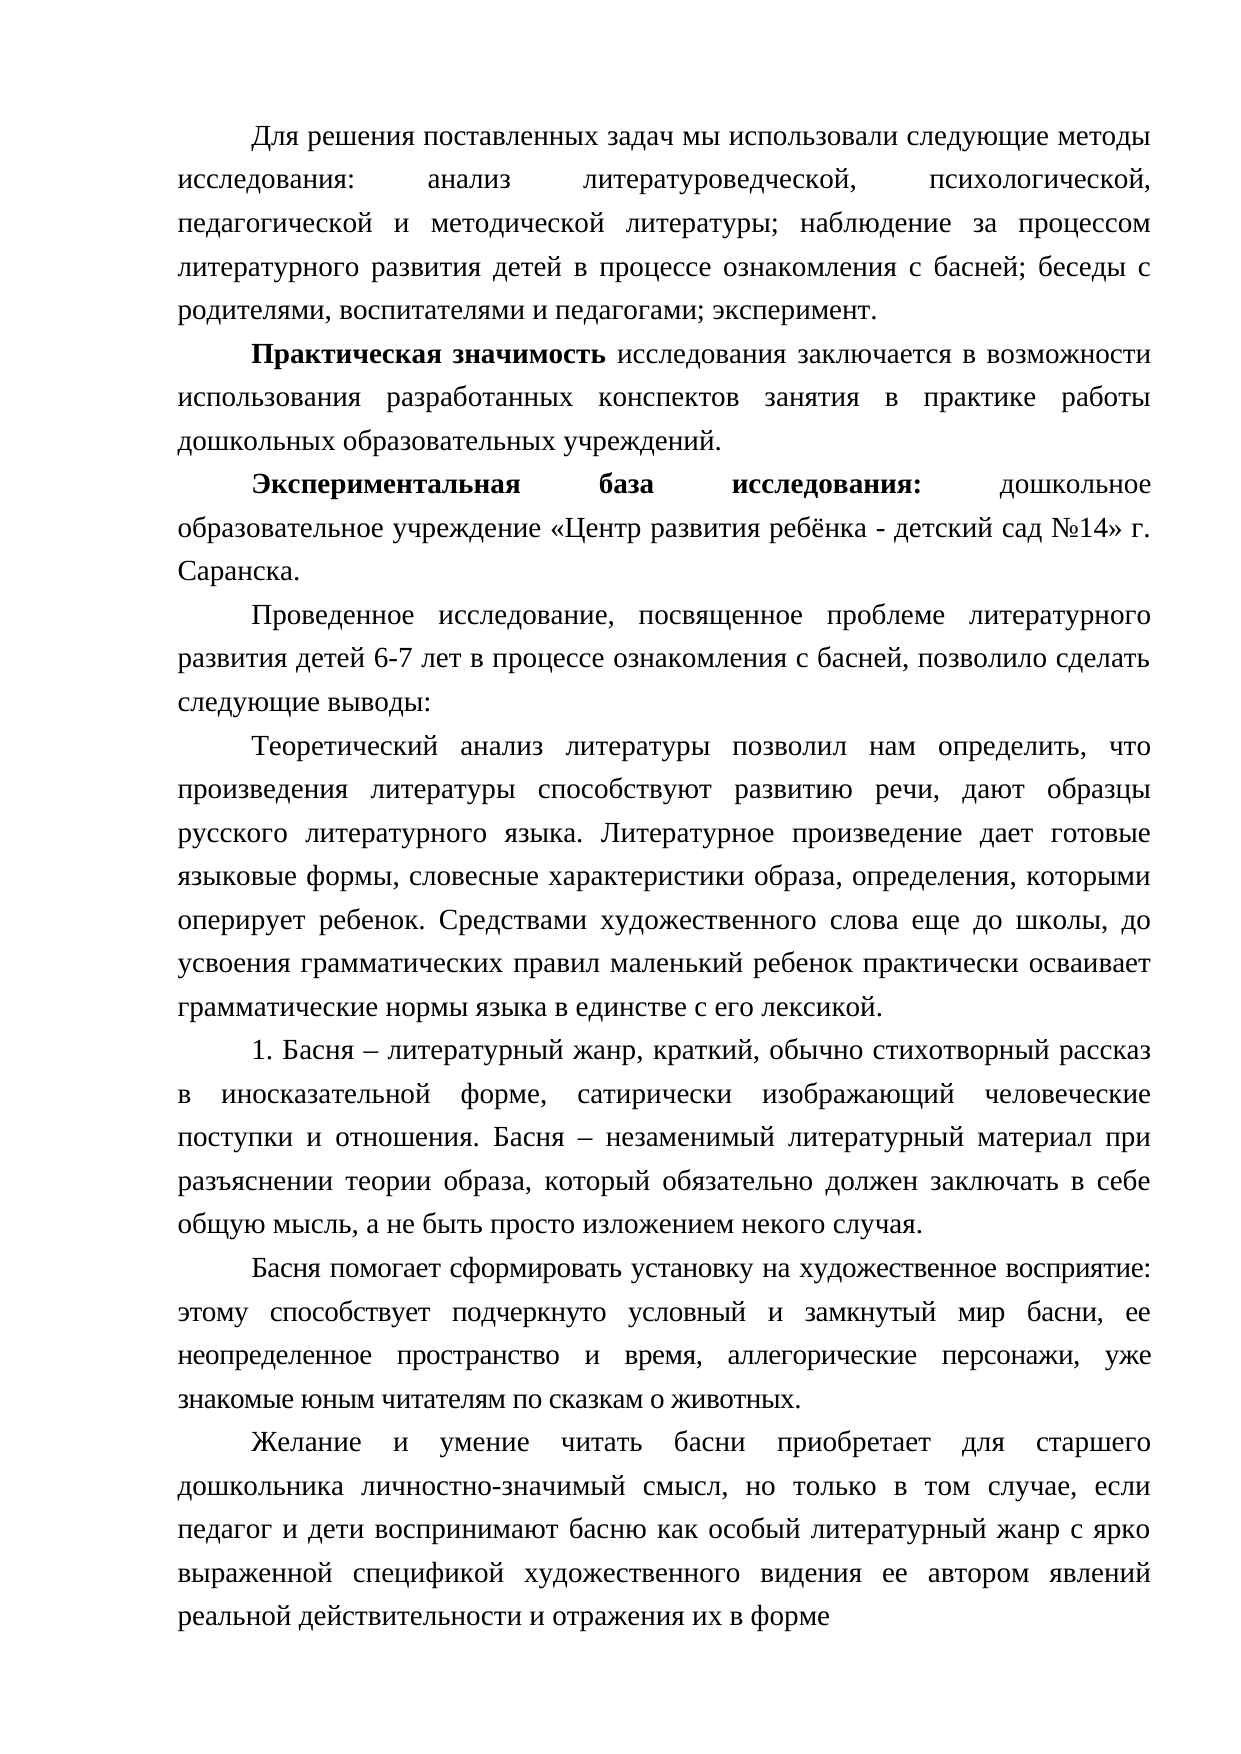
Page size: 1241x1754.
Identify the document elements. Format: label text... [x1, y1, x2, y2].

text 1. Басня – литературный жанр, краткий, обычно стихотворный рассказ в иносказательной форме, сатирически изображающий человеческие поступки и отношения. Басня – незаменимый литературный материал при разъяснении теории образа, который обязательно должен заключать в себе общую мысль, а не быть просто изложением некого случая. [177, 1032, 1152, 1240]
text Проведенное исследование, посвященное проблеме литературного развития детей 6-7 лет в процессе ознакомления с басней, позволило сделать следующие выводы: [177, 597, 1152, 718]
text Басня помогает сформировать установку на художественное восприятие: этому способствует подчеркнуто условный и замкнутый мир басни, ее неопределенное пространство и время, аллегорические персонажи, уже знакомые юным читателям по сказкам о животных. [177, 1250, 1152, 1414]
text Практическая значимость исследования заключается в возможности использования разработанных конспектов занятия в практике работы дошкольных образовательных учреждений. [177, 336, 1152, 456]
text Теоретический анализ литературы позволил нам определить, что произведения литературы способствуют развитию речи, дают образцы русского литературного языка. Литературное произведение дает готовые языковые формы, словесные характеристики образа, определения, которыми оперирует ребенок. Средствами художественного слова еще до школы, до усвоения грамматических правил маленький ребенок практически осваивает грамматические нормы языка в единстве с его лексикой. [177, 728, 1152, 1022]
text Для решения поставленных задач мы использовали следующие методы исследования: анализ литературоведческой, психологической, педагогической и методической литературы; наблюдение за процессом литературного развития детей в процессе ознакомления с басней; беседы с родителями, воспитателями и педагогами; эксперимент. [177, 118, 1152, 326]
text Экспериментальная база исследования: дошкольное образовательное учреждение «Центр развития ребёнка - детский сад №14» г. Саранска. [177, 466, 1152, 587]
text Желание и умение читать басни приобретает для старшего дошкольника личностно-значимый смысл, но только в том случае, если педагог и дети воспринимают басню как особый литературный жанр с ярко выраженной спецификой художественного видения ее автором явлений реальной действительности и отражения их в форме [177, 1424, 1152, 1632]
